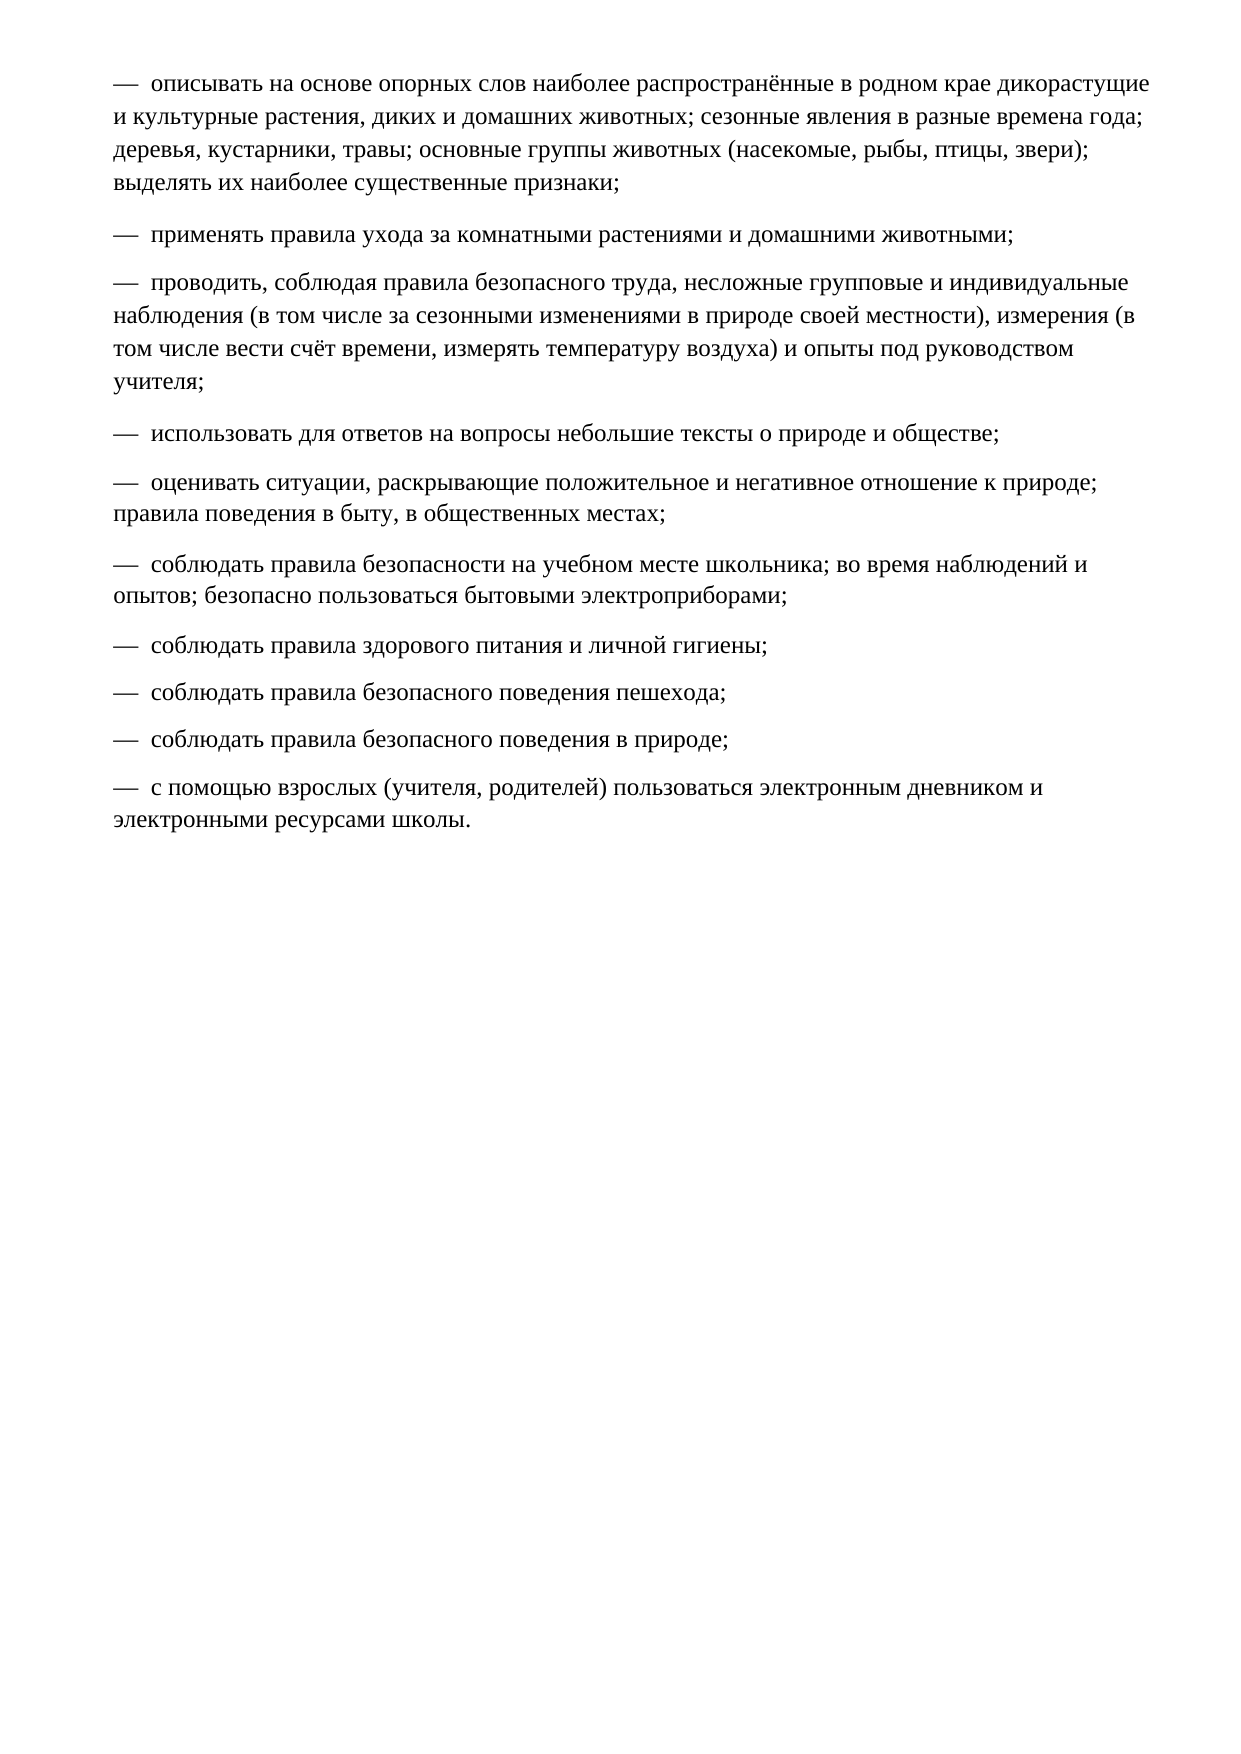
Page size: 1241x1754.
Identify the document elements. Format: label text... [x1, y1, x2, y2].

text — описывать на основе опорных слов наиболее распространённые в родном крае дикорастущие и культурные растения, диких и домашних животных; сезонные явления в разные времена года; деревья, кустарники, травы; основные группы животных (насекомые, рыбы, птицы, звери); выделять их наиболее существенные признаки; [113, 68, 1153, 196]
text — использовать для ответов на вопросы небольшие тексты о природе и обществе; [113, 419, 1153, 447]
text — соблюдать правила безопасного поведения пешехода; [113, 678, 1153, 706]
text — соблюдать правила безопасного поведения в природе; [113, 725, 1153, 753]
text — применять правила ухода за комнатными растениями и домашними животными; [113, 220, 1153, 247]
text — соблюдать правила здорового питания и личной гигиены; [113, 631, 1153, 658]
text — проводить, соблюдая правила безопасного труда, несложные групповые и индивидуальные наблюдения (в том числе за сезонными изменениями в природе своей местности), измерения (в том числе вести счёт времени, измерять температуру воздуха) и опыты под руководством учителя; [113, 267, 1138, 395]
text — с помощью взрослых (учителя, родителей) пользоваться электронным дневником и электронными ресурсами школы. [113, 772, 1048, 832]
text — соблюдать правила безопасности на учебном месте школьника; во время наблюдений и опытов; безопасно пользоваться бытовыми электроприборами; [113, 549, 1093, 609]
text — оценивать ситуации, раскрывающие положительное и негативное отношение к природе; правила поведения в быту, в общественных местах; [113, 467, 1108, 527]
